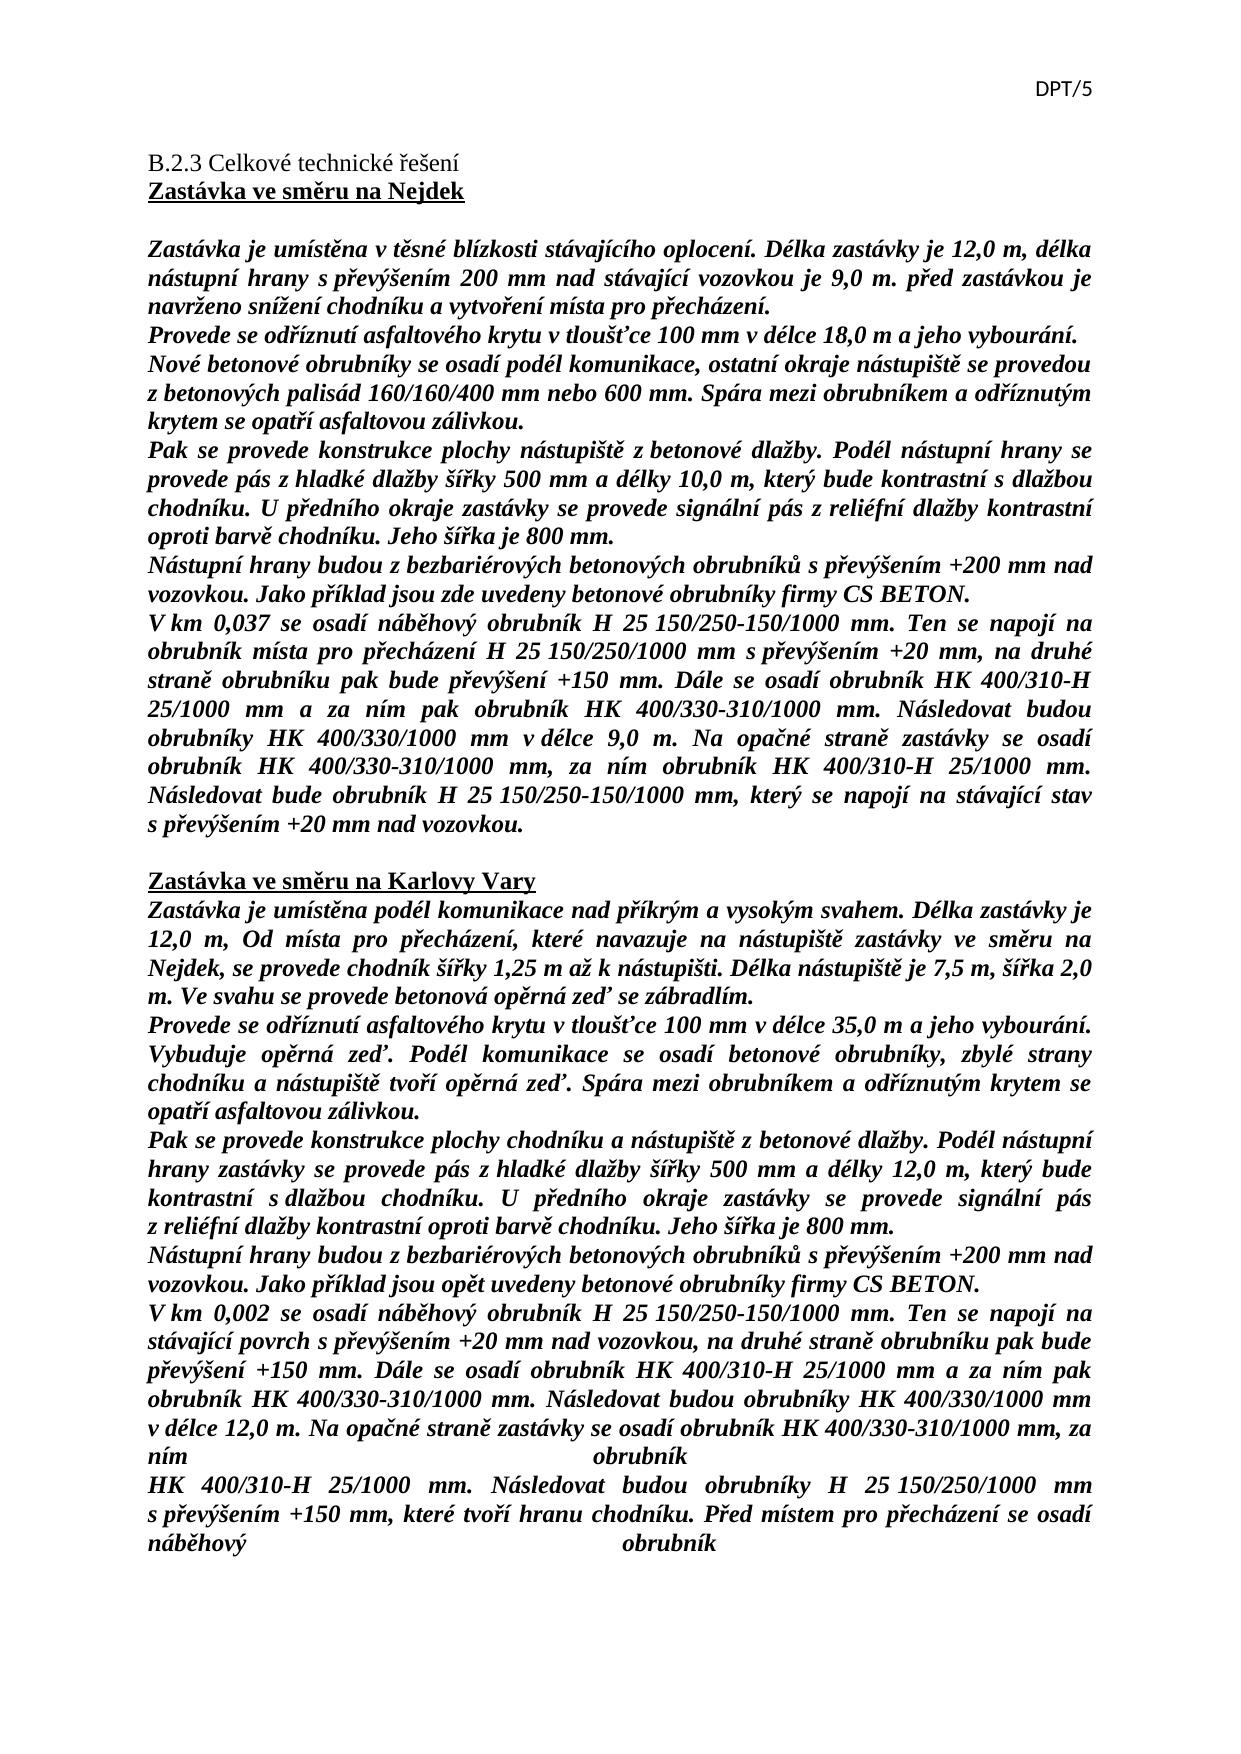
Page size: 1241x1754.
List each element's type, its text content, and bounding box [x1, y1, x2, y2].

text B.2.3 Celkové technické řešení [148, 148, 1093, 176]
text Zastávka ve směru na Nejdek [148, 176, 1093, 205]
text Nástupní hrany budou z bezbariérových betonových obrubníků s převýšením +200 mm nad vozovkou. Jako příklad jsou opět uvedeny betonové obrubníky firmy CS BETON. [148, 1240, 1093, 1298]
text Zastávka je umístěna podél komunikace nad příkrým a vysokým svahem. Délka zastávky je 12,0 m, Od místa pro přecházení, které navazuje na nástupiště zastávky ve směru na Nejdek, se provede chodník šířky 1,25 m až k nástupišti. Délka nástupiště je 7,5 m, šířka 2,0 m. Ve svahu se provede betonová opěrná zeď se zábradlím. [148, 895, 1093, 1010]
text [148, 1298, 1093, 1556]
text Zastávka ve směru na Karlovy Vary [148, 866, 1093, 895]
text Nové betonové obrubníky se osadí podél komunikace, ostatní okraje nástupiště se provedou z betonových palisád 160/160/400 mm nebo 600 mm. Spára mezi obrubníkem a odříznutým krytem se opatří asfaltovou zálivkou. [148, 349, 1093, 435]
text Provede se odříznutí asfaltového krytu v tloušťce 100 mm v délce 18,0 m a jeho vybourání. [148, 320, 1093, 349]
text Nástupní hrany budou z bezbariérových betonových obrubníků s převýšením +200 mm nad vozovkou. Jako příklad jsou zde uvedeny betonové obrubníky firmy CS BETON. [148, 550, 1093, 608]
text Zastávka je umístěna v těsné blízkosti stávajícího oplocení. Délka zastávky je 12,0 m, délka nástupní hrany s převýšením 200 mm nad stávající vozovkou je 9,0 m. před zastávkou je navrženo snížení chodníku a vytvoření místa pro přecházení. [148, 234, 1093, 320]
text V km 0,037 se osadí náběhový obrubník H 25 150/250-150/1000 mm. Ten se napojí na obrubník místa pro přecházení H 25 150/250/1000 mm s převýšením +20 mm, na druhé straně obrubníku pak bude převýšení +150 mm. Dále se osadí obrubník HK 400/310-H 25/1000 mm a za ním pak obrubník HK 400/330-310/1000 mm. Následovat budou obrubníky HK 400/330/1000 mm v délce 9,0 m. Na opačné straně zastávky se osadí obrubník HK 400/330-310/1000 mm, za ním obrubník HK 400/310-H 25/1000 mm. Následovat bude obrubník H 25 150/250-150/1000 mm, který se napojí na stávající stav s převýšením +20 mm nad vozovkou. [148, 608, 1093, 838]
text Pak se provede konstrukce plochy nástupiště z betonové dlažby. Podél nástupní hrany se provede pás z hladké dlažby šířky 500 mm a délky 10,0 m, který bude kontrastní s dlažbou chodníku. U předního okraje zastávky se provede signální pás z reliéfní dlažby kontrastní oproti barvě chodníku. Jeho šířka je 800 mm. [148, 435, 1093, 550]
text Pak se provede konstrukce plochy chodníku a nástupiště z betonové dlažby. Podél nástupní hrany zastávky se provede pás z hladké dlažby šířky 500 mm a délky 12,0 m, který bude kontrastní s dlažbou chodníku. U předního okraje zastávky se provede signální pás z reliéfní dlažby kontrastní oproti barvě chodníku. Jeho šířka je 800 mm. [148, 1125, 1093, 1240]
text Provede se odříznutí asfaltového krytu v tloušťce 100 mm v délce 35,0 m a jeho vybourání. Vybuduje opěrná zeď. Podél komunikace se osadí betonové obrubníky, zbylé strany chodníku a nástupiště tvoří opěrná zeď. Spára mezi obrubníkem a odříznutým krytem se opatří asfaltovou zálivkou. [148, 1010, 1093, 1125]
